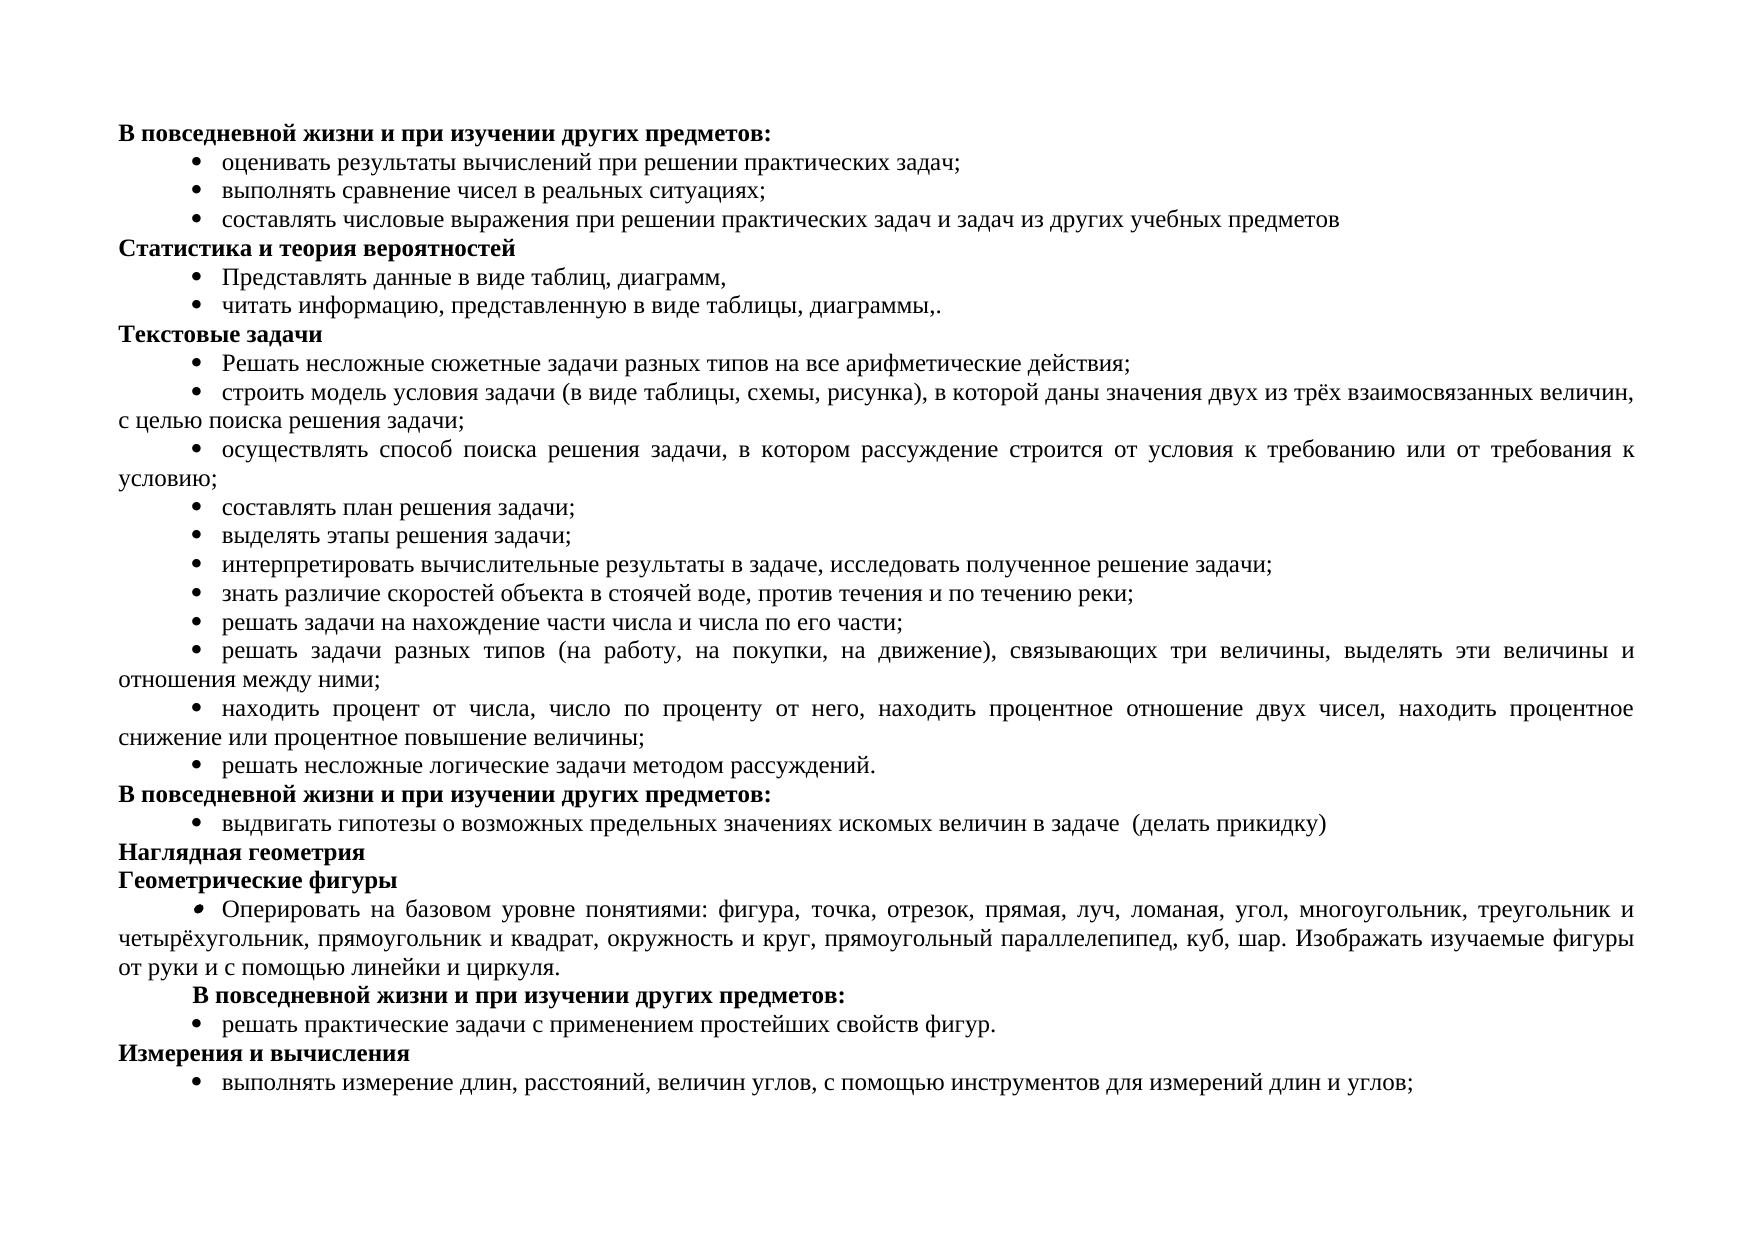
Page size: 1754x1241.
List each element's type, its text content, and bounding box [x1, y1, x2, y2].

list решать несложные логические задачи методом рассуждений. [118, 751, 1636, 779]
text В повседневной жизни и при изучении других предметов: [192, 981, 1636, 1009]
list знать различие скоростей объекта в стоячей воде, против течения и по течению реки; [118, 578, 1636, 607]
list строить модель условия задачи (в виде таблицы, схемы, рисунка), в которой даны значения двух из трёх взаимосвязанных величин, с целью поиска решения задачи; [118, 377, 1636, 434]
text В повседневной жизни и при изучении других предметов: [118, 779, 1636, 808]
list оценивать результаты вычислений при решении практических задач; [118, 147, 1636, 176]
text Наглядная геометрия [118, 837, 1636, 866]
list осуществлять способ поиска решения задачи, в котором рассуждение строится от условия к требованию или от требования к условию; [118, 434, 1636, 492]
list решать задачи на нахождение части числа и числа по его части; [118, 607, 1636, 636]
list выполнять сравнение чисел в реальных ситуациях; [118, 176, 1636, 204]
text В повседневной жизни и при изучении других предметов: [118, 118, 1636, 147]
list выполнять измерение длин, расстояний, величин углов, с помощью инструментов для измерений длин и углов; [118, 1067, 1636, 1096]
text Статистика и теория вероятностей [118, 233, 1636, 262]
list Решать несложные сюжетные задачи разных типов на все арифметические действия; [118, 348, 1636, 377]
list читать информацию, представленную в виде таблицы, диаграммы,. [118, 291, 1636, 319]
list составлять числовые выражения при решении практических задач и задач из других учебных предметов [118, 204, 1636, 233]
text Измерения и вычисления [118, 1038, 1636, 1067]
list интерпретировать вычислительные результаты в задаче, исследовать полученное решение задачи; [118, 549, 1636, 578]
list находить процент от числа, число по проценту от него, находить процентное отношение двух чисел, находить процентное снижение или процентное повышение величины; [118, 693, 1636, 751]
list составлять план решения задачи; [118, 492, 1636, 521]
list решать задачи разных типов (на работу, на покупки, на движение), связывающих три величины, выделять эти величины и отношения между ними; [118, 636, 1636, 693]
list выделять этапы решения задачи; [118, 521, 1636, 549]
list выдвигать гипотезы о возможных предельных значениях искомых величин в задаче (делать прикидку) [118, 808, 1636, 837]
list Представлять данные в виде таблиц, диаграмм, [118, 262, 1636, 291]
list Оперировать на базовом уровне понятиями: фигура, точка, отрезок, прямая, луч, ломаная, угол, многоугольник, треугольник и четырёхугольник, прямоугольник и квадрат, окружность и круг, прямоугольный параллелепипед, куб, шар. Изображать изучаемые фигуры от руки и с помощью линейки и циркуля. [118, 894, 1636, 981]
list решать практические задачи с применением простейших свойств фигур. [118, 1009, 1636, 1038]
text Геометрические фигуры [118, 866, 1636, 894]
text Текстовые задачи [118, 319, 1636, 348]
